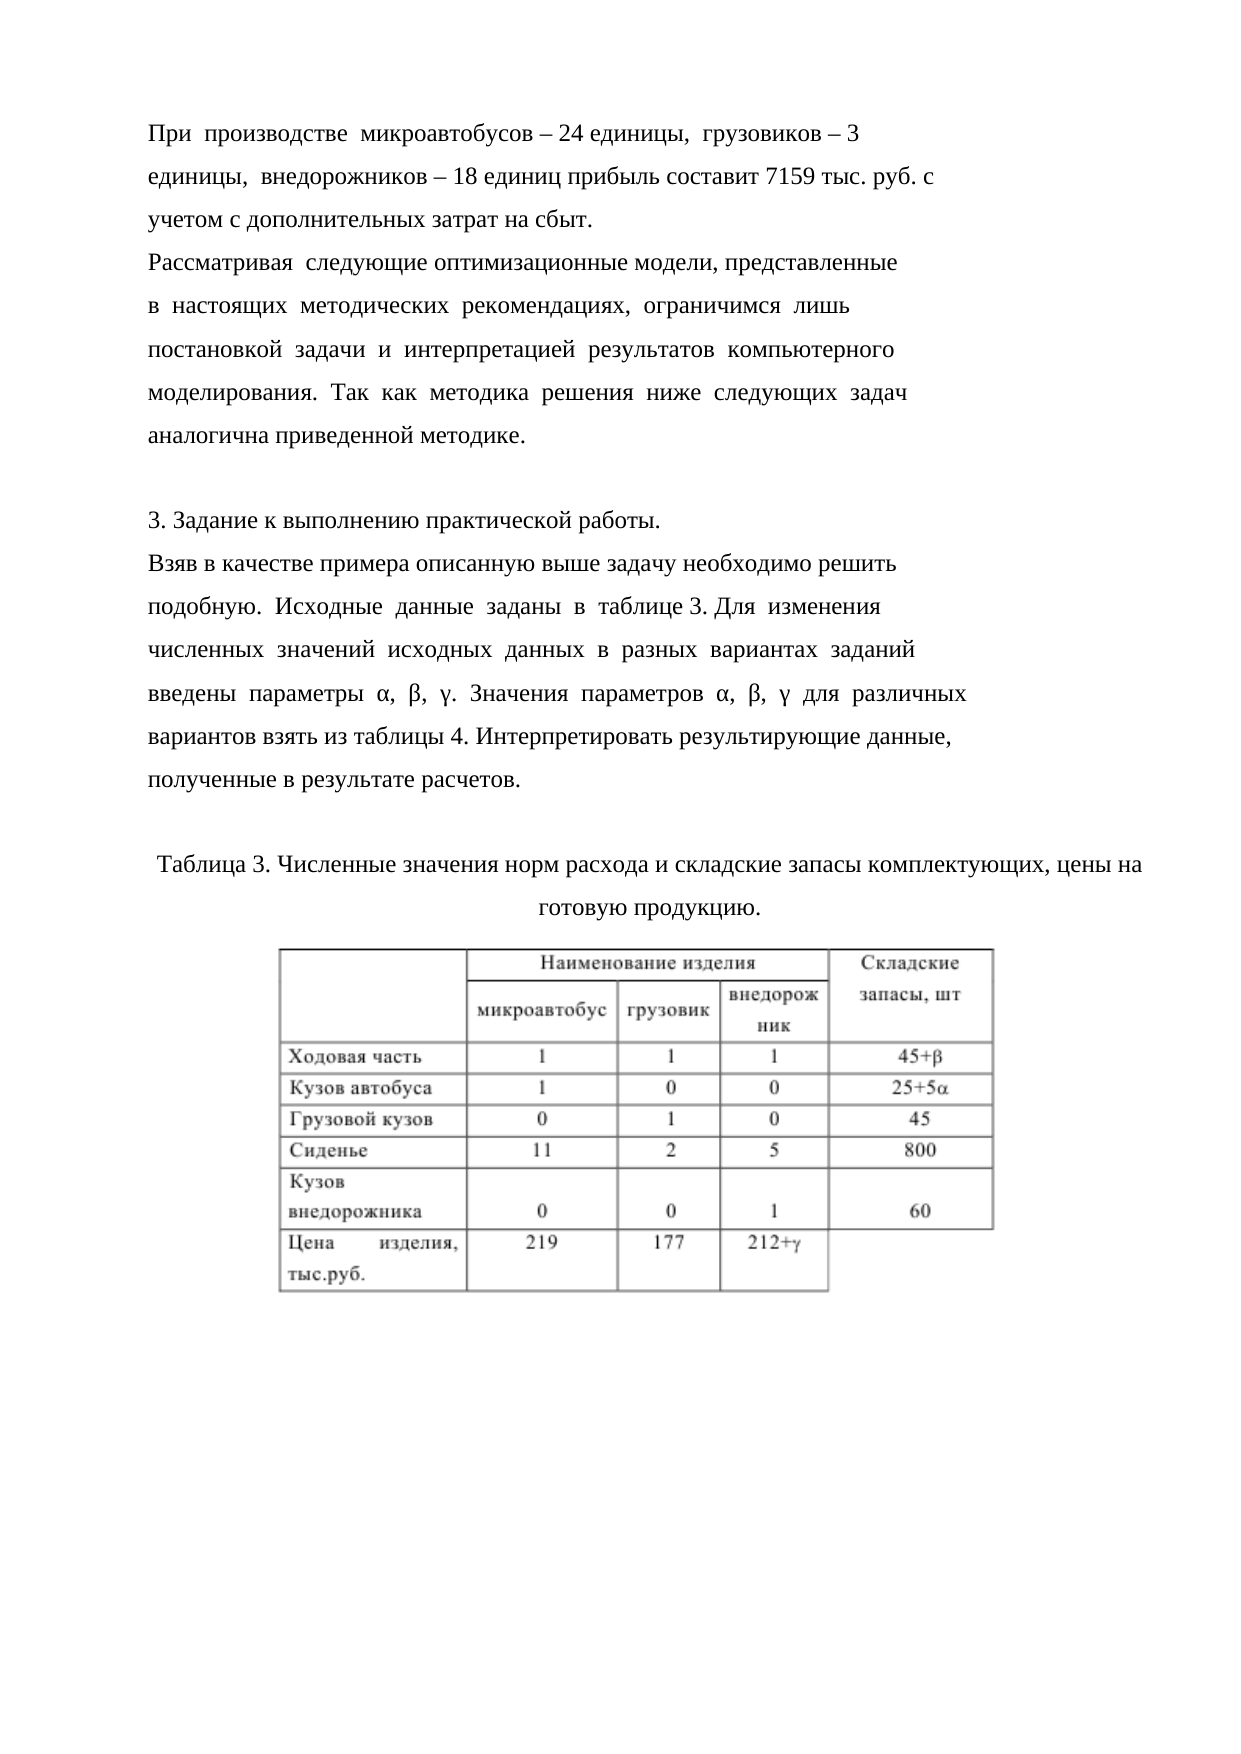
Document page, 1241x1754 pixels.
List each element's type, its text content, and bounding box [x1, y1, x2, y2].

text вариантов взять из таблицы 4. Интерпретировать результирующие данные, [148, 721, 1152, 749]
text постановкой задачи и интерпретацией результатов компьютерного [148, 334, 1152, 362]
text Взяв в качестве примера описанную выше задачу необходимо решить [148, 548, 1152, 577]
text введены параметры α, β, γ. Значения параметров α, β, γ для различных [148, 678, 1152, 706]
text численных значений исходных данных в разных вариантах заданий [148, 634, 1152, 663]
text учетом с дополнительных затрат на сбыт. [148, 204, 1152, 233]
text При производстве микроавтобусов – 24 единицы, грузовиков – 3 [148, 118, 1152, 147]
text в настоящих методических рекомендациях, ограничимся лишь [148, 291, 1152, 319]
text Рассматривая следующие оптимизационные модели, представленные [148, 247, 1152, 276]
text 3. Задание к выполнению практической работы. [148, 505, 1152, 534]
picture [263, 935, 1037, 1323]
text аналогична приведенной методике. [148, 420, 1152, 449]
text полученные в результате расчетов. [148, 764, 1152, 793]
text подобную. Исходные данные заданы в таблице 3. Для изменения [148, 591, 1152, 620]
text Таблица 3. Численные значения норм расхода и складские запасы комплектующих, цены на готовую продукцию. [148, 849, 1152, 921]
text единицы, внедорожников – 18 единиц прибыль составит 7159 тыс. руб. с [148, 161, 1152, 190]
text моделирования. Так как методика решения ниже следующих задач [148, 377, 1152, 406]
